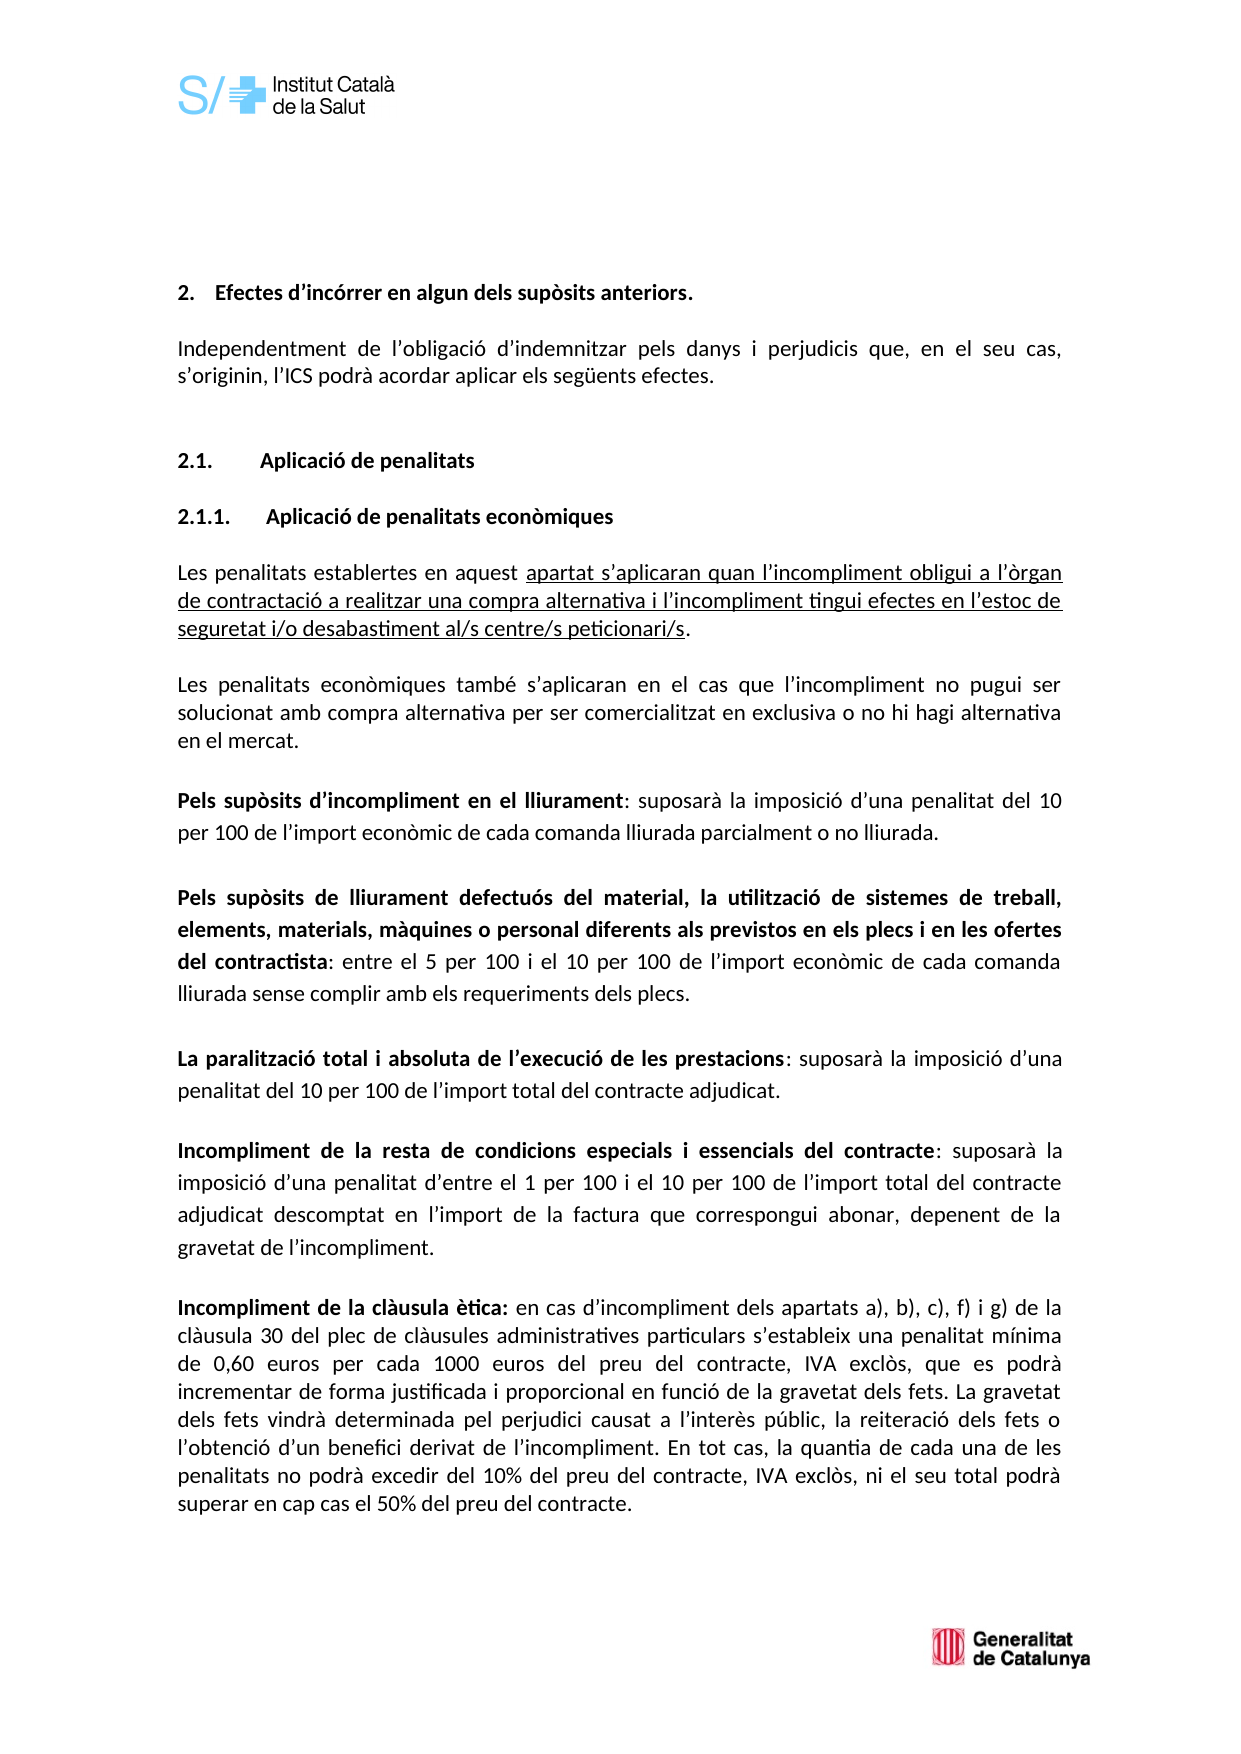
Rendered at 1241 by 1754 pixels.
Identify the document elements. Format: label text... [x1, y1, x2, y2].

list Aplicació de penalitats econòmiques [177, 502, 1063, 530]
subtitle Efectes d’incórrer en algun dels supòsits anteriors. [177, 278, 1063, 306]
text Pels supòsits de lliurament defectuós del material, la utilització de sistemes de treball, elements, materials, màquines o personal diferents als previstos en els plecs i en les ofertes del contractista: entre el 5 per 100 i el 10 per 100 de l’import econòmic de cada comanda lliurada sense complir amb els requeriments dels plecs. [177, 883, 1063, 1007]
picture [893, 1621, 1129, 1674]
text Incompliment de la resta de condicions especials i essencials del contracte: suposarà la imposició d’una penalitat d’entre el 1 per 100 i el 10 per 100 de l’import total del contracte adjudicat descomptat en l’import de la factura que correspongui abonar, depenent de la gravetat de l’incompliment. [177, 1136, 1063, 1261]
text Pels supòsits d’incompliment en el lliurament: suposarà la imposició d’una penalitat del 10 per 100 de l’import econòmic de cada comanda lliurada parcialment o no lliurada. [177, 786, 1063, 846]
text Independentment de l’obligació d’indemnitzar pels danys i perjudicis que, en el seu cas, s’originin, l’ICS podrà acordar aplicar els següents efectes. [177, 334, 1063, 390]
text Incompliment de la clàusula ètica: en cas d’incompliment dels apartats a), b), c), f) i g) de la clàusula 30 del plec de clàusules administratives particulars s’estableix una penalitat mínima de 0,60 euros per cada 1000 euros del preu del contracte, IVA exclòs, que es podrà incrementar de forma justificada i proporcional en funció de la gravetat dels fets. La gravetat dels fets vindrà determinada pel perjudici causat a l’interès públic, la reiteració dels fets o l’obtenció d’un benefici derivat de l’incompliment. En tot cas, la quantia de cada una de les penalitats no podrà excedir del 10% del preu del contracte, IVA exclòs, ni el seu total podrà superar en cap cas el 50% del preu del contracte. [177, 1293, 1063, 1517]
picture [177, 73, 397, 118]
text Les penalitats establertes en aquest apartat s’aplicaran quan l’incompliment obligui a l’òrgan de contractació a realitzar una compra alternativa i l’incompliment tingui efectes en l’estoc de seguretat i/o desabastiment al/s centre/s peticionari/s. [177, 558, 1063, 610]
text Les penalitats establertes en aquest apartat s’aplicaran quan l’incompliment obligui a l’òrgan de contractació a realitzar una compra alternativa i l’incompliment tingui efectes en l’estoc de seguretat i/o desabastiment al/s centre/s peticionari/s. [177, 611, 1063, 642]
list Aplicació de penalitats [177, 446, 1063, 474]
text La paralització total i absoluta de l’execució de les prestacions: suposarà la imposició d’una penalitat del 10 per 100 de l’import total del contracte adjudicat. [177, 1044, 1063, 1104]
text Les penalitats econòmiques també s’aplicaran en el cas que l’incompliment no pugui ser solucionat amb compra alternativa per ser comercialitzat en exclusiva o no hi hagi alternativa en el mercat. [177, 670, 1063, 754]
